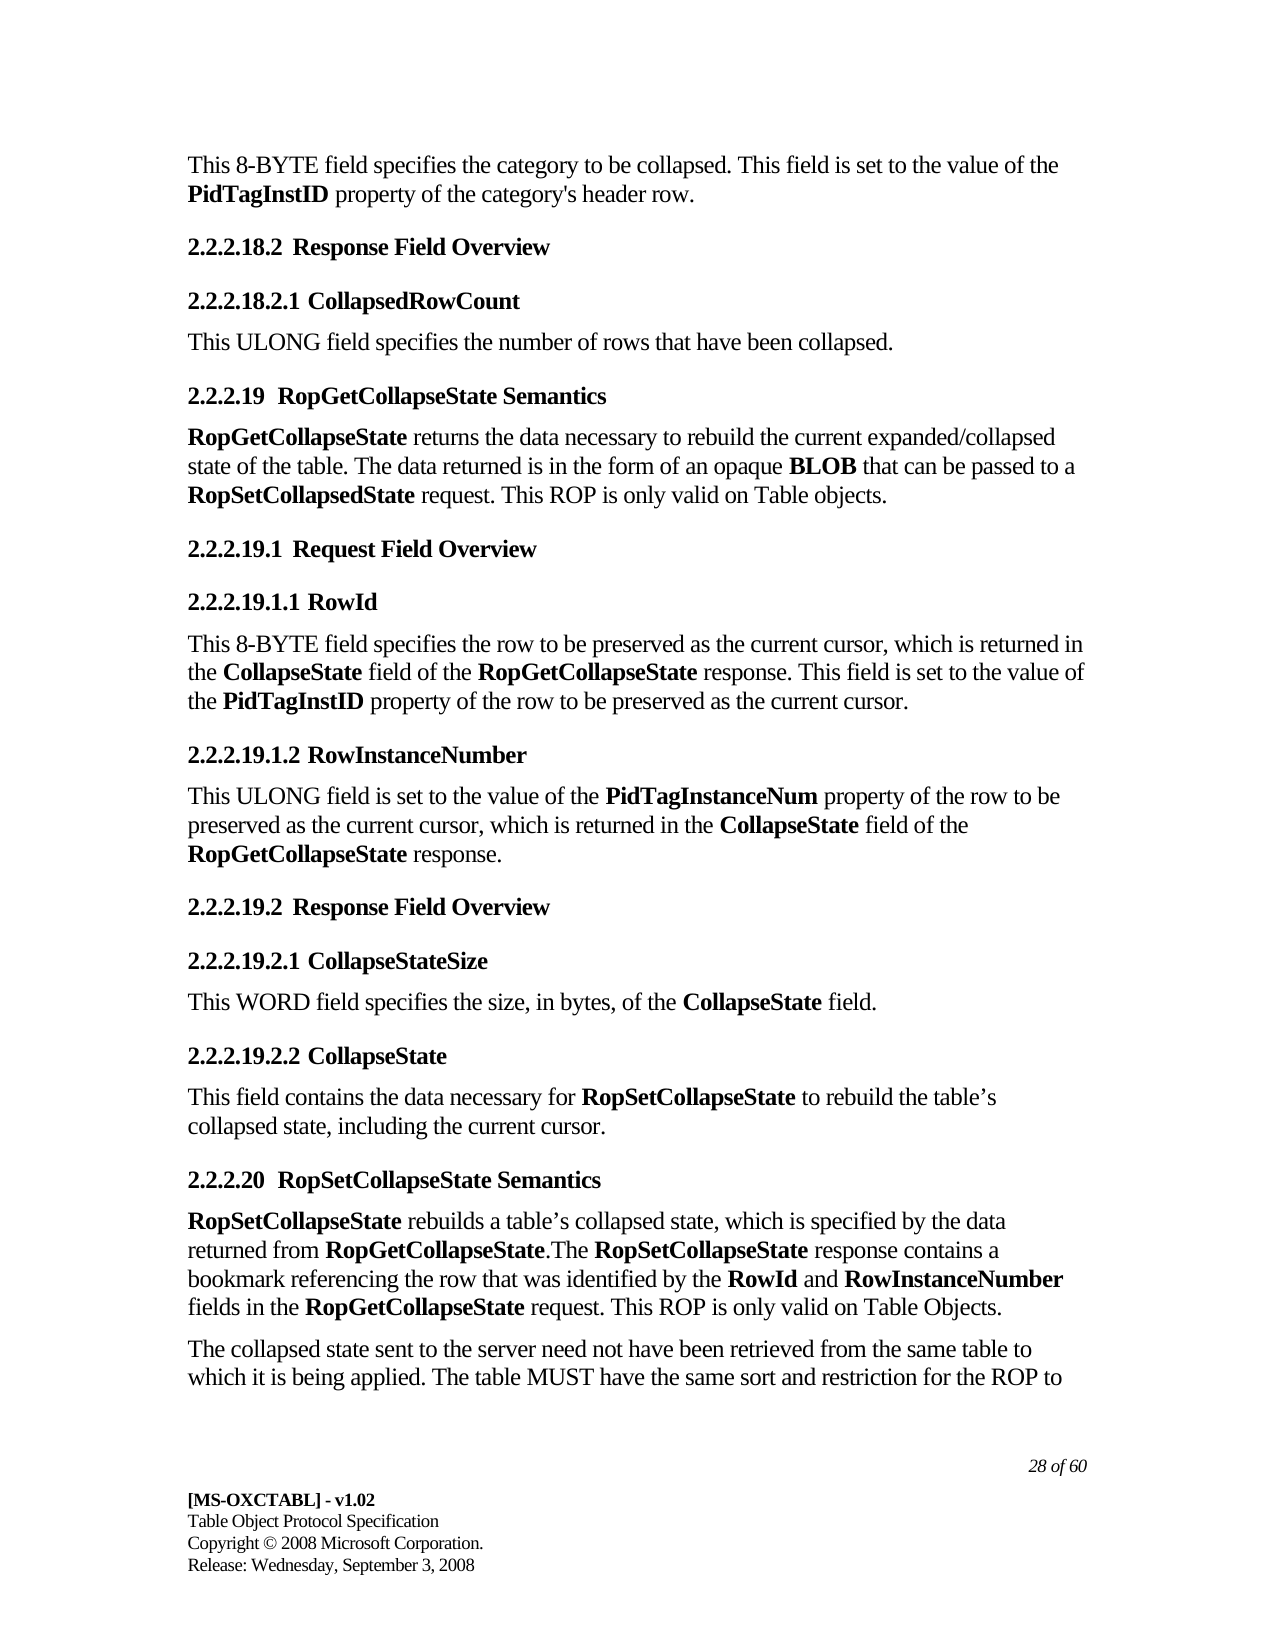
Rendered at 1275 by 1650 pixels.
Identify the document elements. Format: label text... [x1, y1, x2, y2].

text This field contains the data necessary for RopSetCollapseState to rebuild the table’s collapsed state, including the current cursor. [187, 1082, 1087, 1140]
text This ULONG field is set to the value of the PidTagInstanceNum property of the row to be preserved as the current cursor, which is returned in the CollapseState field of the RopGetCollapseState response. [187, 781, 1087, 867]
subtitle Request Field Overview [187, 534, 1087, 562]
text RopGetCollapseState returns the data necessary to rebuild the current expanded/collapsed state of the table. The data returned is in the form of an opaque BLOB that can be passed to a RopSetCollapsedState request. This ROP is only valid on Table objects. [187, 422, 1087, 509]
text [187, 1334, 1087, 1391]
text This 8-BYTE field specifies the category to be collapsed. This field is set to the value of the PidTagInstID property of the category's header row. [187, 150, 1087, 207]
subtitle CollapsedRowCount [187, 286, 1087, 315]
subtitle Response Field Overview [187, 892, 1087, 921]
subtitle Response Field Overview [187, 232, 1087, 261]
subtitle CollapseStateSize [187, 946, 1087, 975]
text RopSetCollapseState rebuilds a table’s collapsed state, which is specified by the data returned from RopGetCollapseState.The RopSetCollapseState response contains a bookmark referencing the row that was identified by the RowId and RowInstanceNumber fields in the RopGetCollapseState request. This ROP is only valid on Table Objects. [187, 1206, 1087, 1321]
subtitle RopSetCollapseState Semantics [187, 1165, 1087, 1194]
subtitle RowInstanceNumber [187, 740, 1087, 769]
subtitle RopGetCollapseState Semantics [187, 381, 1087, 410]
text This WORD field specifies the size, in bytes, of the CollapseState field. [187, 987, 1087, 1016]
text This 8-BYTE field specifies the row to be preserved as the current cursor, which is returned in the CollapseState field of the RopGetCollapseState response. This field is set to the value of the PidTagInstID property of the row to be preserved as the current cursor. [187, 629, 1087, 715]
subtitle CollapseState [187, 1041, 1087, 1070]
text This ULONG field specifies the number of rows that have been collapsed. [187, 327, 1087, 356]
subtitle RowId [187, 587, 1087, 616]
